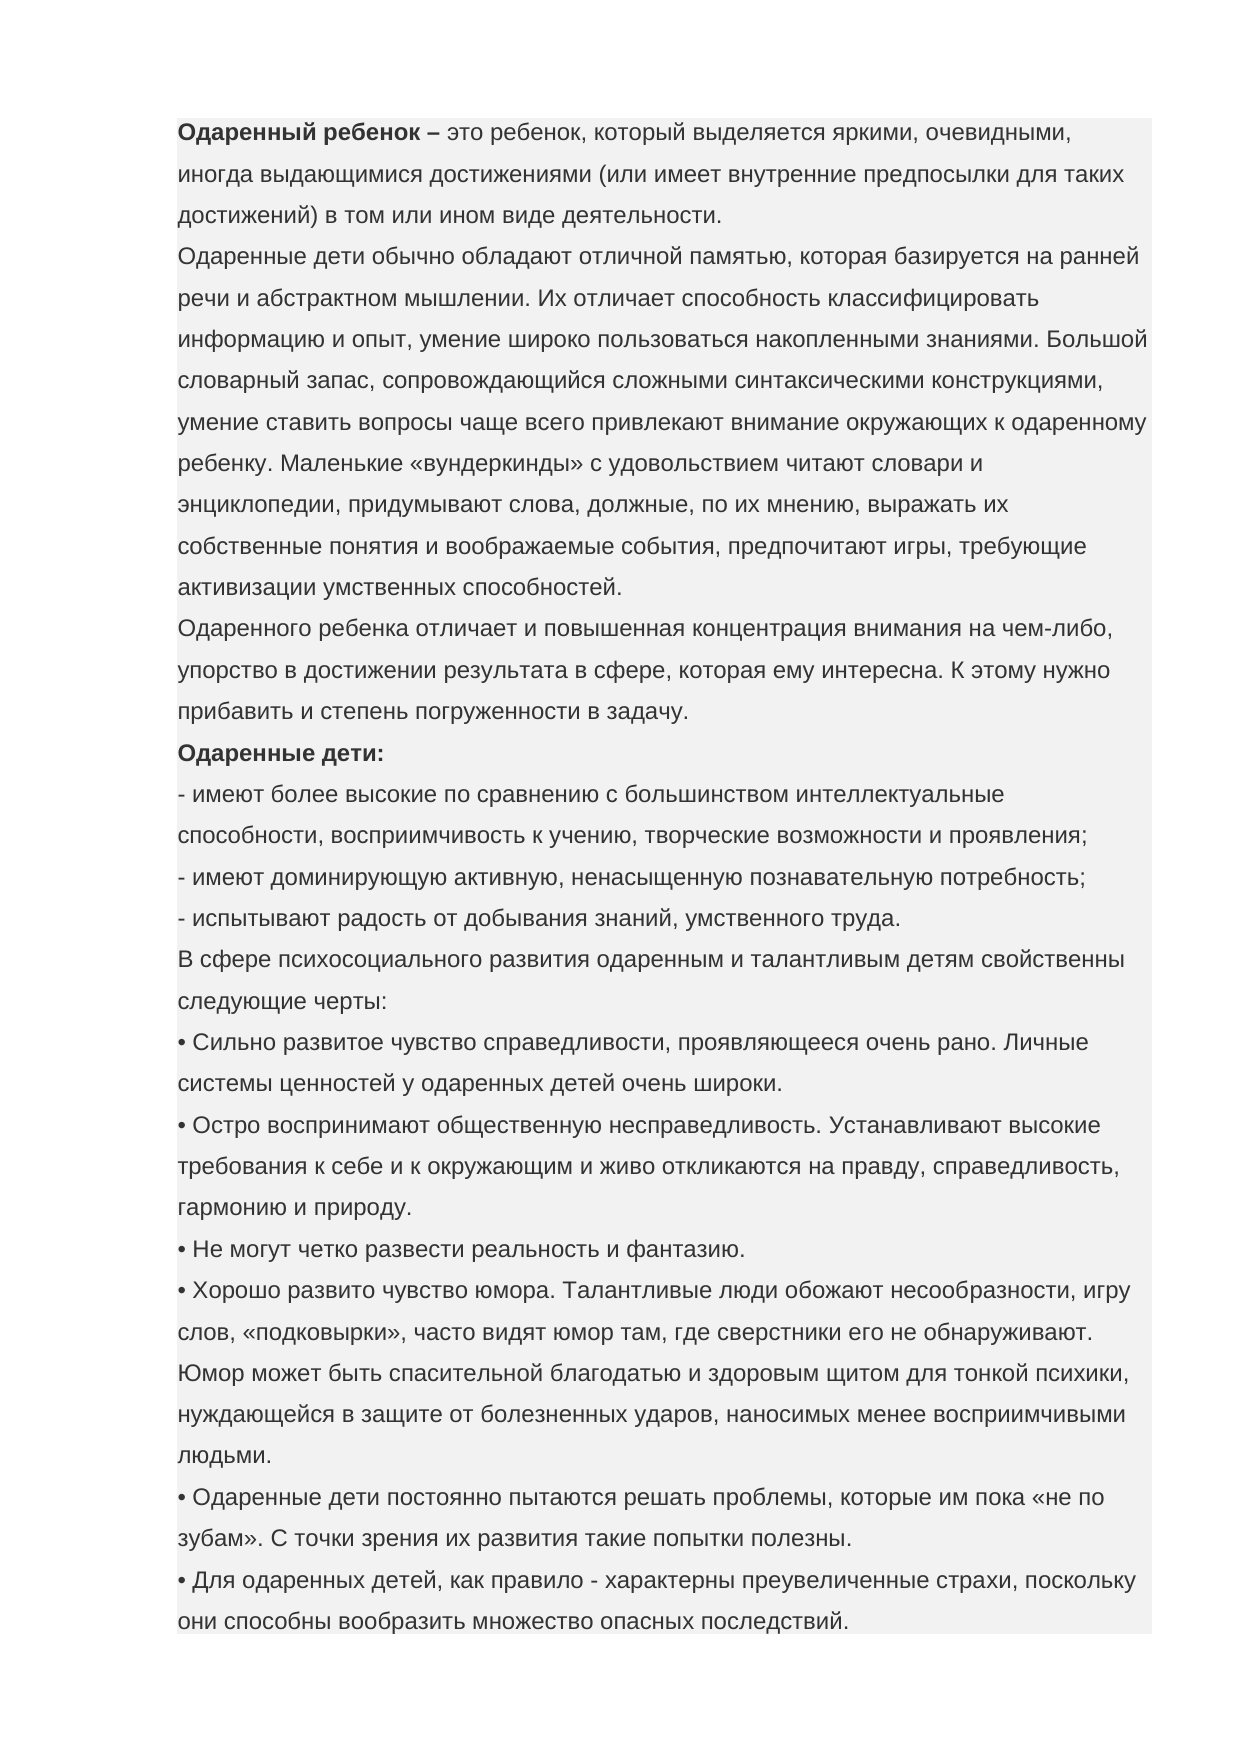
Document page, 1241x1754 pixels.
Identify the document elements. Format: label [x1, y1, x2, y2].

text [177, 118, 1152, 1634]
